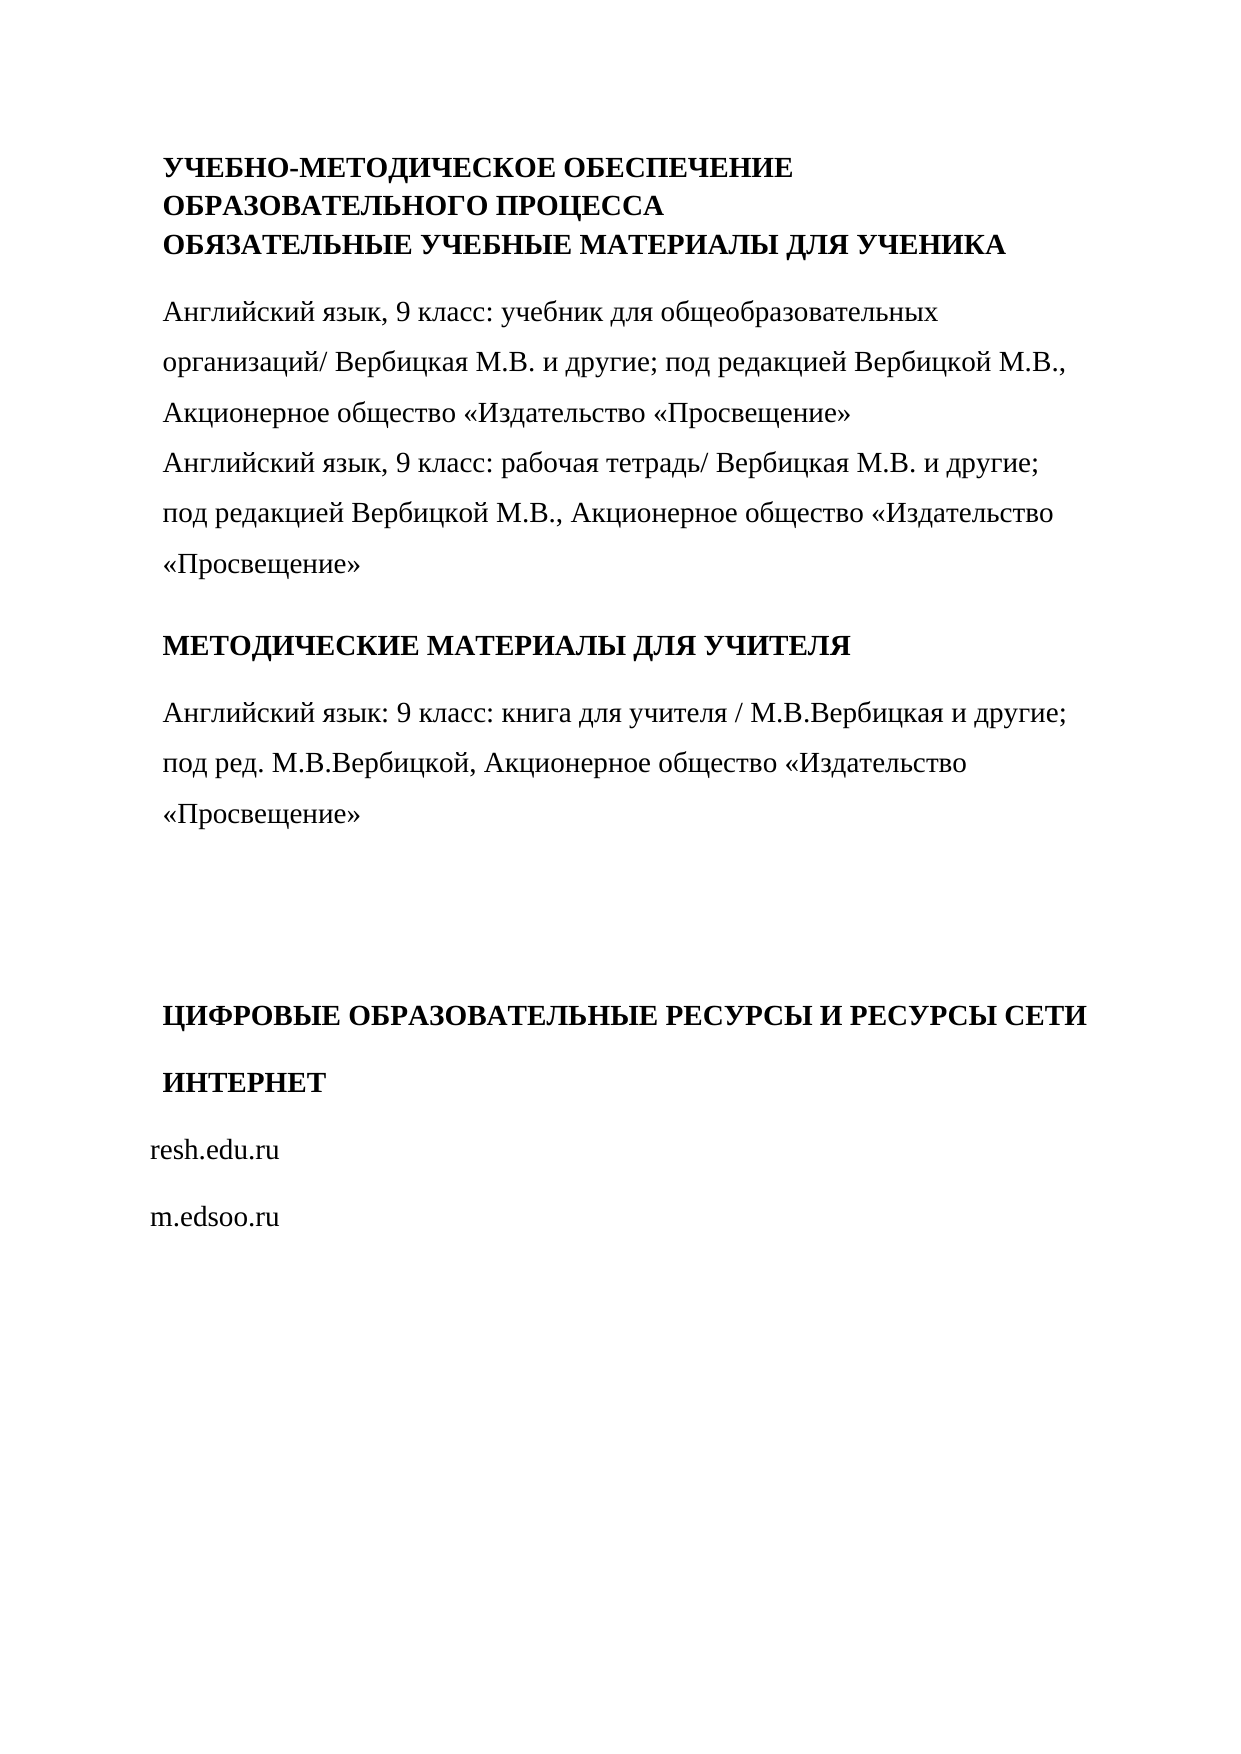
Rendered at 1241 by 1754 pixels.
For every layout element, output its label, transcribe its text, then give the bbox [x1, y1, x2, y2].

text Английский язык, 9 класс: рабочая тетрадь/ Вербицкая М.В. и другие; под редакцией Вербицкой М.В., Акционерное общество «Издательство «Просвещение» [162, 445, 1090, 579]
text Английский язык: 9 класс: книга для учителя / М.В.Вербицкая и другие; под ред. М.В.Вербицкой, Акционерное общество «Издательство «Просвещение» [162, 695, 1090, 829]
text Английский язык, 9 класс: учебник для общеобразовательных организаций/ Вербицкая М.В. и другие; под редакцией Вербицкой М.В., Акционерное общество «Издательство «Просвещение» [162, 294, 1090, 428]
text ЦИФРОВЫЕ ОБРАЗОВАТЕЛЬНЫЕ РЕСУРСЫ И РЕСУРСЫ СЕТИ ИНТЕРНЕТ [162, 998, 1090, 1099]
text resh.edu.ru [150, 1132, 1090, 1166]
text m.edsoo.ru [150, 1199, 1090, 1233]
text УЧЕБНО-МЕТОДИЧЕСКОЕ ОБЕСПЕЧЕНИЕ ОБРАЗОВАТЕЛЬНОГО ПРОЦЕССА [162, 150, 1090, 222]
text ОБЯЗАТЕЛЬНЫЕ УЧЕБНЫЕ МАТЕРИАЛЫ ДЛЯ УЧЕНИКА [162, 227, 1090, 261]
text МЕТОДИЧЕСКИЕ МАТЕРИАЛЫ ДЛЯ УЧИТЕЛЯ [162, 628, 1090, 662]
